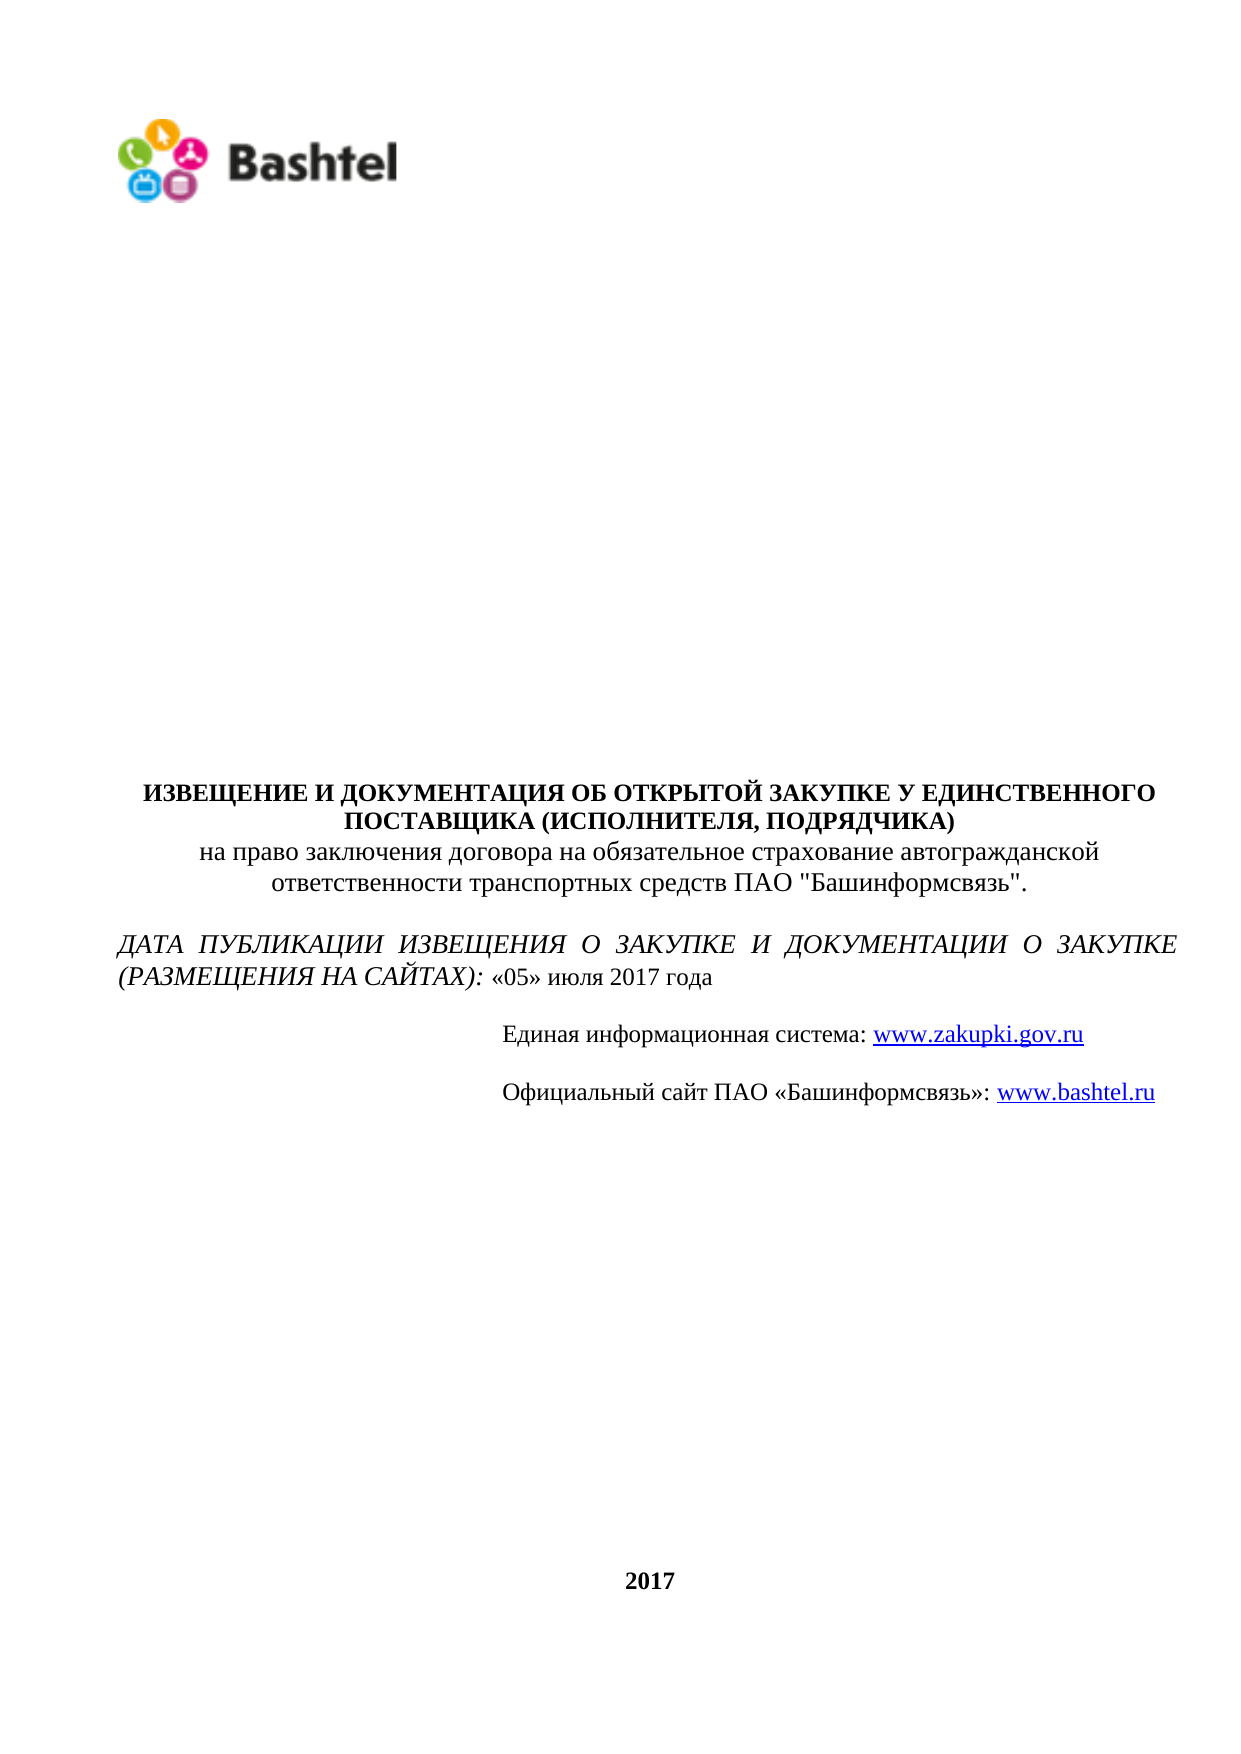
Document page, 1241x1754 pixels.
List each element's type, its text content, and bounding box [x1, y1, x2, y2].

text Единая информационная система: www.zakupki.gov.ru [502, 1019, 1181, 1048]
text ИЗВЕЩЕНИЕ И ДОКУМЕНТАЦИЯ ОБ ОТКРЫТОЙ ЗАКУПКЕ У ЕДИНСТВЕННОГО ПОСТАВЩИКА (ИСПОЛНИТЕЛЯ, ПОДРЯДЧИКА) [118, 778, 1181, 835]
text Официальный сайт ПАО «Башинформсвязь»: www.bashtel.ru [502, 1077, 1181, 1106]
picture [118, 119, 397, 203]
text ДАТА ПУБЛИКАЦИИ ИЗВЕЩЕНИЯ О ЗАКУПКЕ И ДОКУМЕНТАЦИИ О ЗАКУПКЕ (РАЗМЕЩЕНИЯ НА САЙТАХ): «05» июля 2017 года [118, 928, 1181, 991]
text 2017 [118, 1566, 1181, 1594]
text на право заключения договора на обязательное страхование автогражданской ответственности транспортных средств ПАО "Башинформсвязь". [118, 835, 1181, 897]
